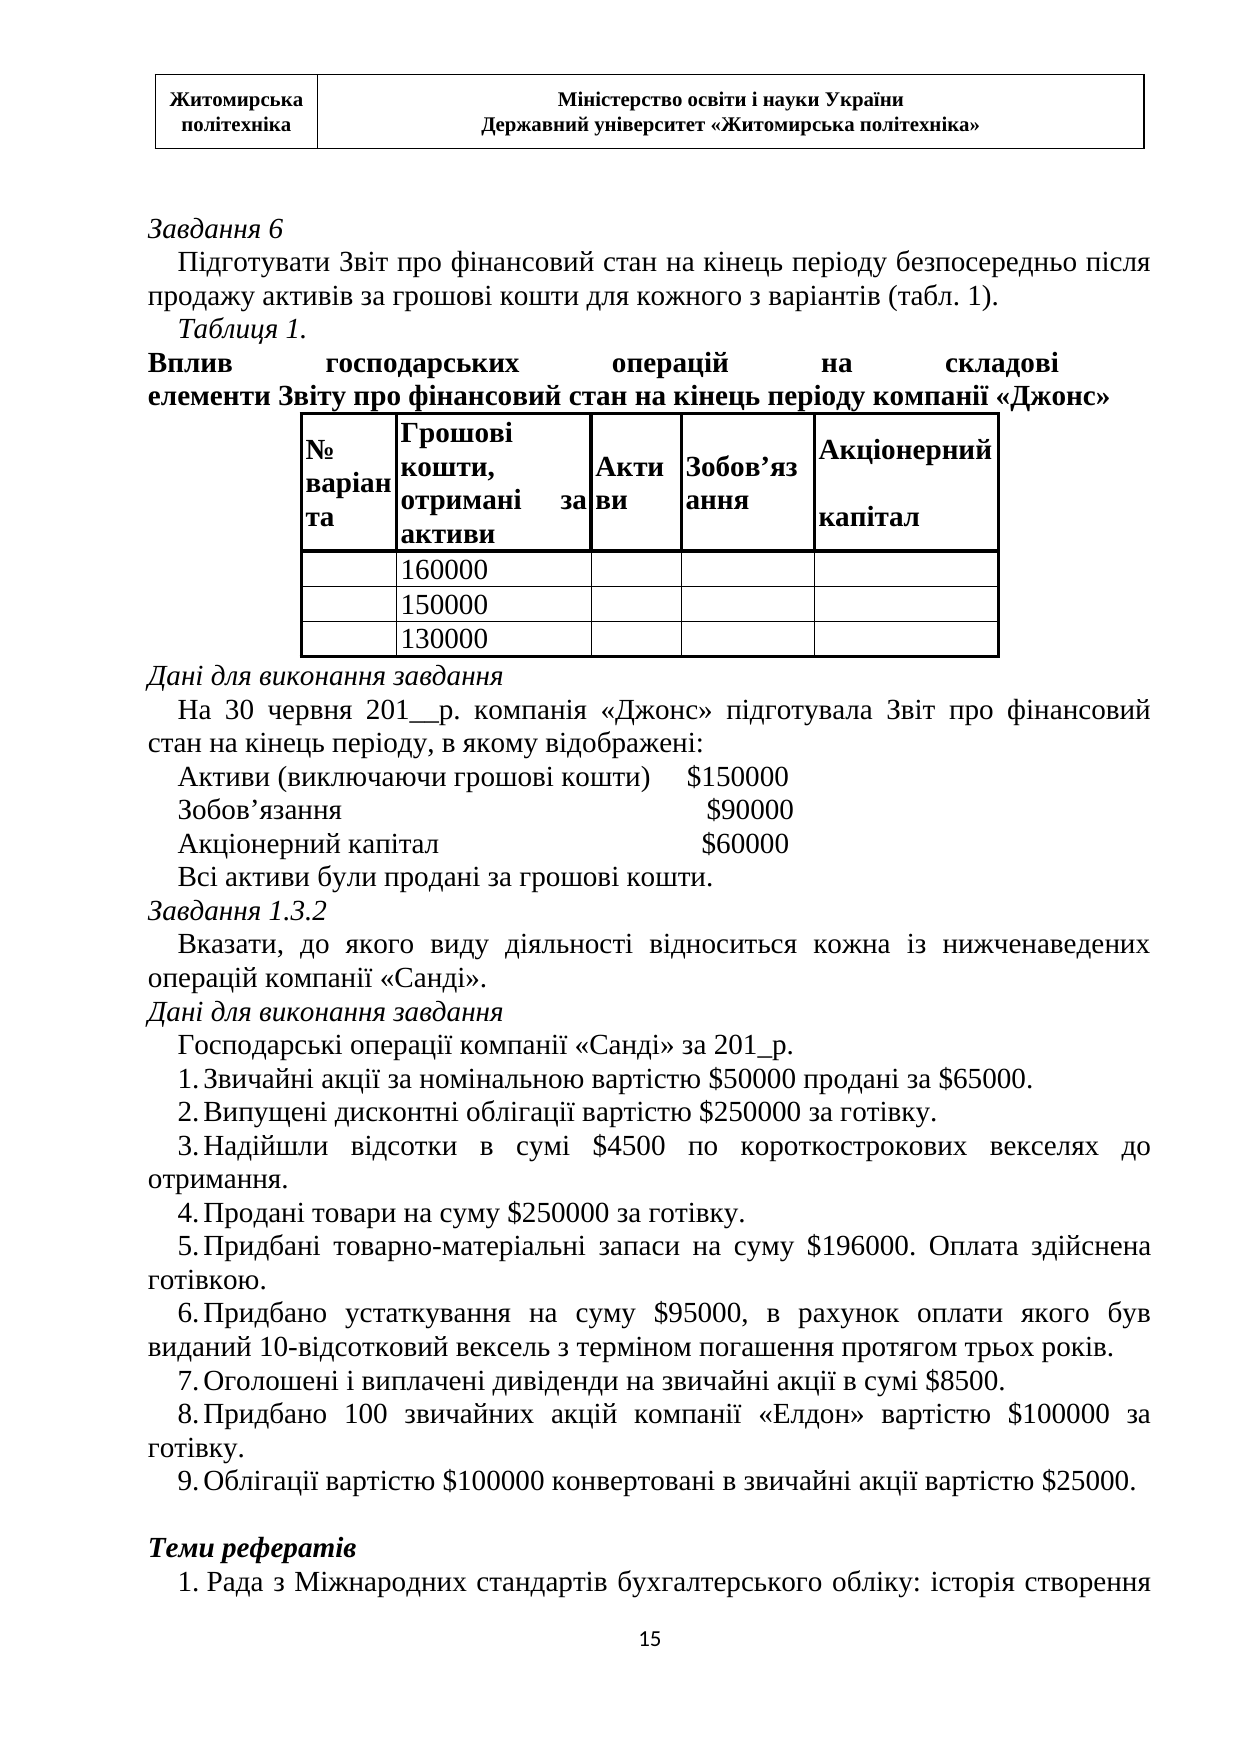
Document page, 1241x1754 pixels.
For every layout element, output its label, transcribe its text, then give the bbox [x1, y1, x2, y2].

table_cell [682, 622, 814, 655]
text Завдання 6 [148, 211, 1152, 244]
text 3. Надійшли відсотки в сумі $4500 по короткострокових векселях до отримання. [148, 1128, 1152, 1195]
table_cell [815, 622, 997, 655]
table_header Грошові кошти, отримані за активи [398, 415, 589, 549]
text Всі активи були продані за грошові кошти. [148, 859, 1152, 893]
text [148, 1564, 1152, 1597]
text Зобов’язання $90000 [148, 792, 1152, 826]
table_header Активи [593, 415, 680, 549]
table_cell [592, 622, 681, 655]
table_cell [592, 587, 681, 621]
text Завдання 1.3.2 [148, 893, 1152, 927]
text 6. Придбано устаткування на суму $95000, в рахунок оплати якого був виданий 10-відсотковий вексель з терміном погашення протягом трьох років. [148, 1296, 1152, 1363]
text На 30 червня 201__р. компанія «Джонс» підготувала Звіт про фінансовий стан на кінець періоду, в якому відображені: [148, 692, 1152, 759]
text 7. Оголошені і виплачені дивіденди на звичайні акції в сумі $8500. [148, 1363, 1152, 1396]
text 4. Продані товари на суму $250000 за готівку. [148, 1195, 1152, 1228]
table_header Акціонерний капітал [816, 415, 997, 549]
table_cell [815, 553, 997, 586]
table_header № варіанта [303, 415, 395, 549]
table_cell [815, 587, 997, 621]
table_cell 130000 [397, 622, 591, 655]
table_cell [592, 553, 681, 586]
table_cell [303, 622, 396, 655]
text 1. Звичайні акції за номінальною вартістю $50000 продані за $65000. [148, 1061, 1152, 1094]
text Господарські операції компанії «Санді» за 201_р. [148, 1027, 1152, 1061]
text Активи (виключаючи грошові кошти) $150000 [148, 759, 1152, 792]
text 5. Придбані товарно-матеріальні запаси на суму $196000. Оплата здійснена готівкою. [148, 1228, 1152, 1296]
text 9. Облігації вартістю $100000 конвертовані в звичайні акції вартістю $25000. [148, 1463, 1152, 1497]
table_header Зобов’язання [683, 415, 813, 549]
text Підготувати Звіт про фінансовий стан на кінець періоду безпосередньо після продажу активів за грошові кошти для кожного з варіантів (табл. 1). [148, 244, 1152, 311]
table_cell [303, 587, 396, 621]
text 2. Випущені дисконтні облігації вартістю $250000 за готівку. [148, 1094, 1152, 1128]
text Акціонерний капітал $60000 [148, 826, 1152, 859]
table_cell [682, 553, 814, 586]
text Дані для виконання завдання [148, 658, 1152, 692]
table_cell 160000 [397, 553, 591, 586]
table_cell 150000 [397, 587, 591, 621]
text Вказати, до якого виду діяльності відноситься кожна із нижченаведених операцій компанії «Санді». [148, 927, 1152, 994]
text Вплив господарських операцій на складові елементи Звіту про фінансовий стан на кінець періоду компанії «Джонс» [148, 345, 1152, 412]
text Таблиця 1. [148, 311, 1152, 345]
text Дані для виконання завдання [148, 994, 1152, 1027]
text 8. Придбано 100 звичайних акцій компанії «Елдон» вартістю $100000 за готівку. [148, 1396, 1152, 1463]
table_cell [303, 553, 396, 586]
table_cell [682, 587, 814, 621]
text Теми рефератів [148, 1530, 1152, 1564]
